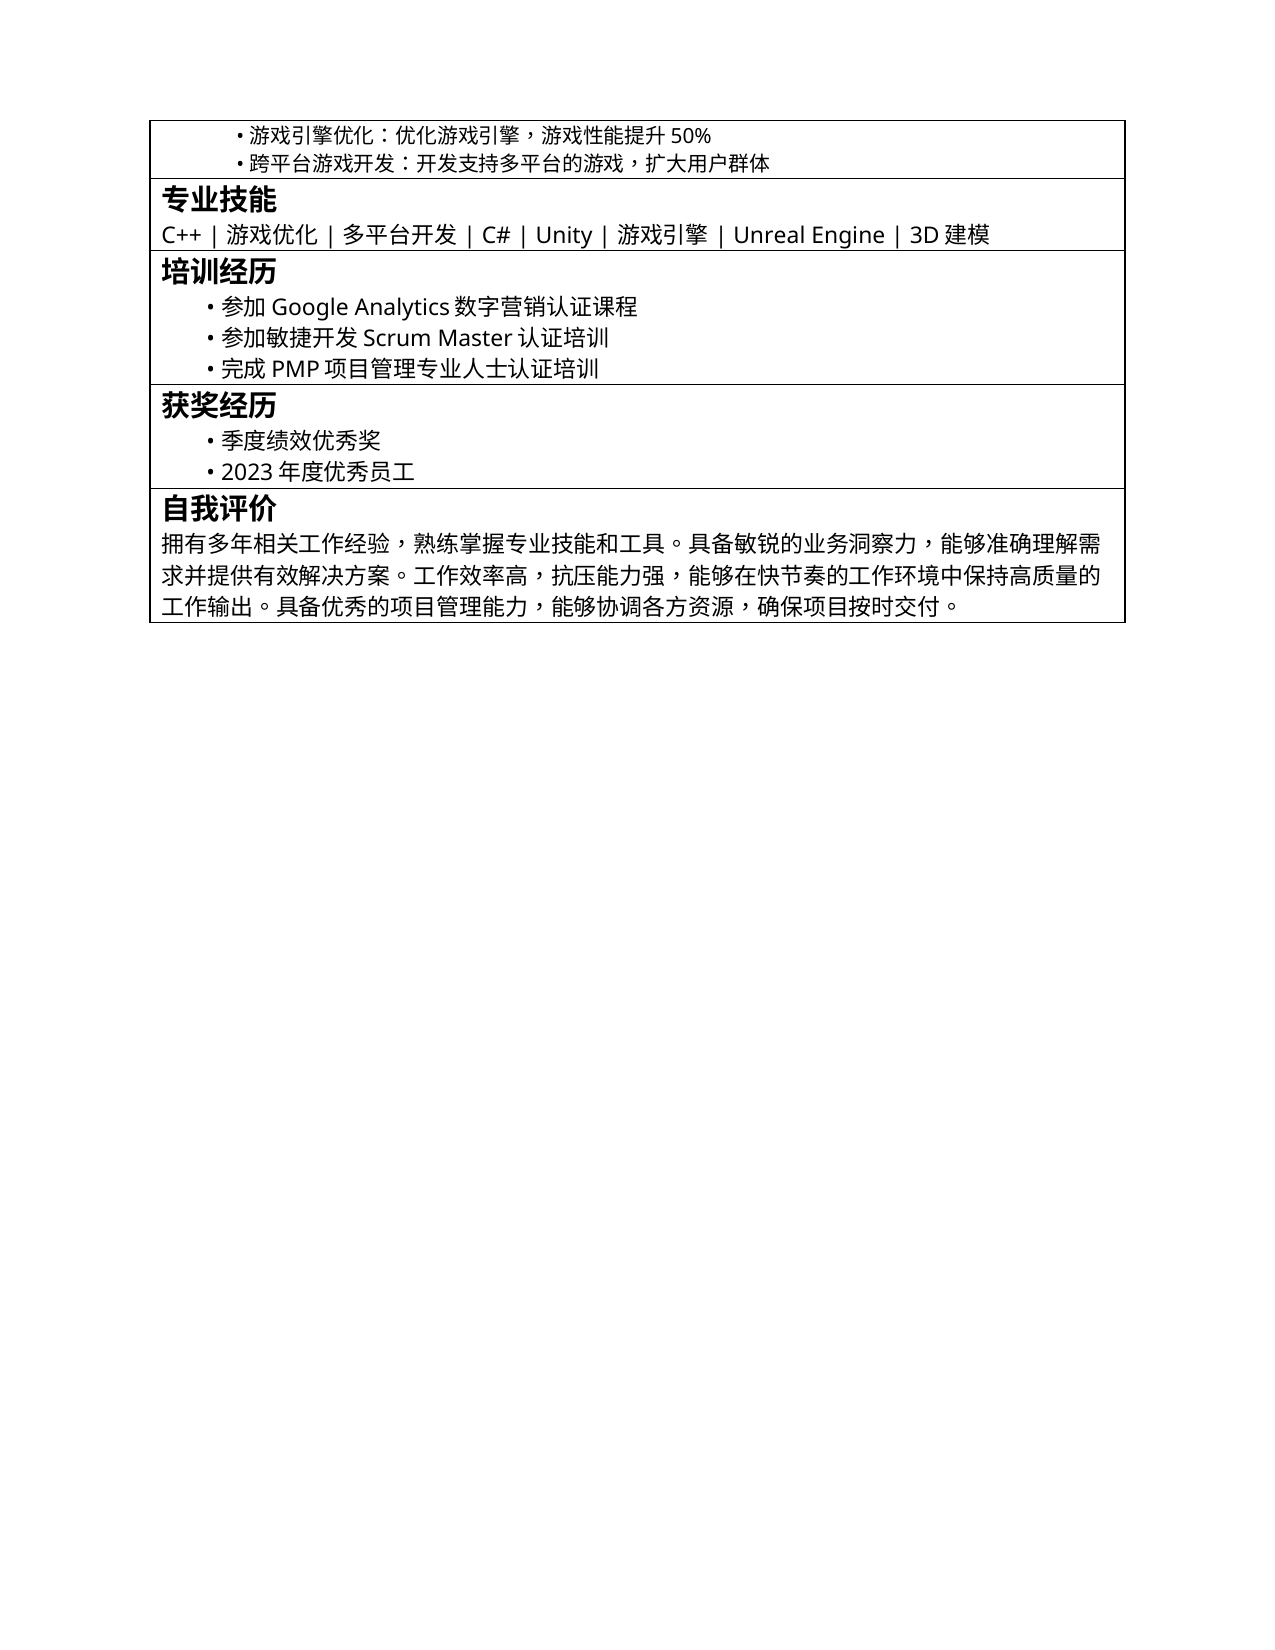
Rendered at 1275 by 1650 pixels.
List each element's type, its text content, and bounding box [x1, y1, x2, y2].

table_cell 获奖经历 • 季度绩效优秀奖 • 2023年度优秀员工 [151, 385, 1124, 488]
table_cell 培训经历 • 参加Google Analytics数字营销认证课程 • 参加敏捷开发Scrum Master认证培训 • 完成PMP项目管理专业人士认证培训 [151, 251, 1124, 384]
table_cell 专业技能 C++ | 游戏优化 | 多平台开发 | C# | Unity | 游戏引擎 | Unreal Engine | 3D建模 [151, 179, 1124, 250]
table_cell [151, 121, 1124, 178]
table_cell 自我评价 拥有多年相关工作经验，熟练掌握专业技能和工具。具备敏锐的业务洞察力，能够准确理解需求并提供有效解决方案。工作效率高，抗压能力强，能够在快节奏的工作环境中保持高质量的工作输出。具备优秀的项目管理能力，能够协调各方资源，确保项目按时交付。 [151, 489, 1124, 622]
